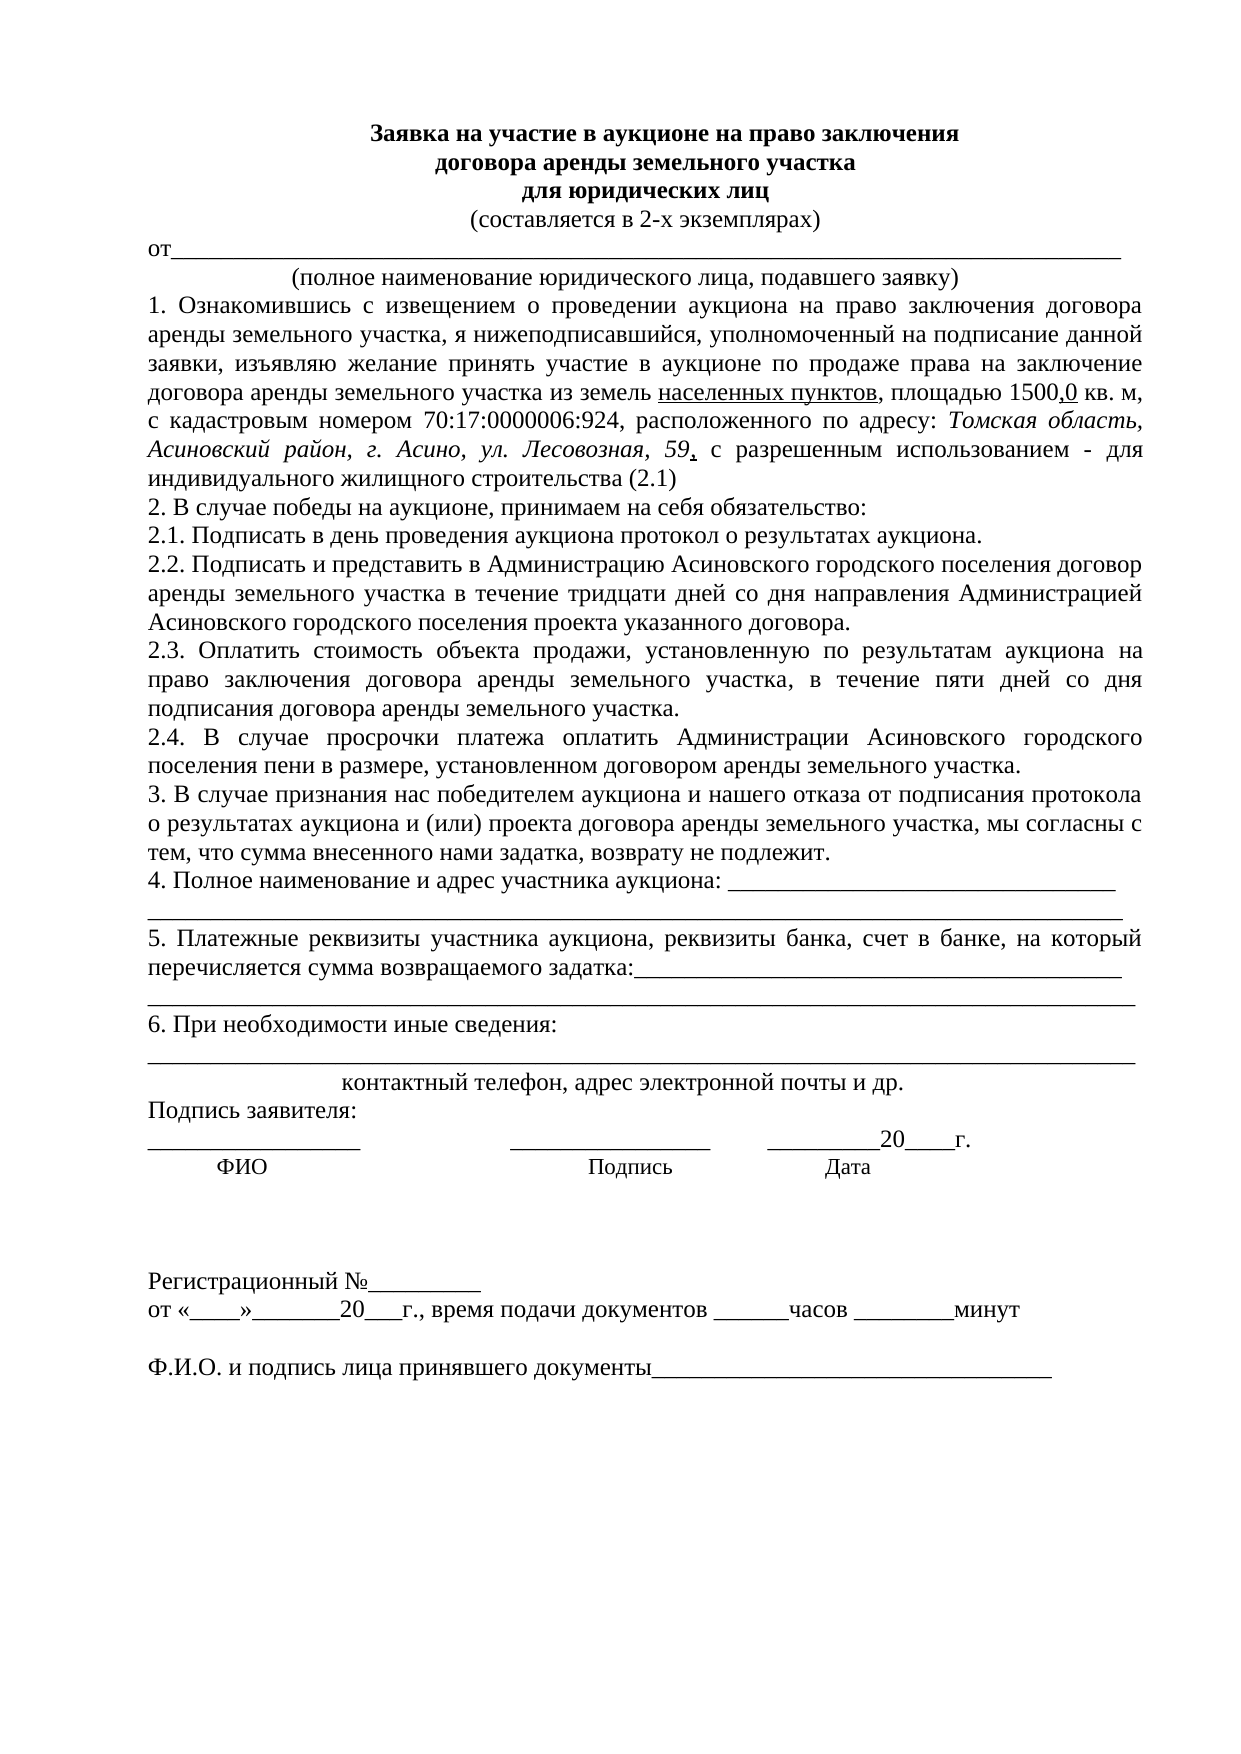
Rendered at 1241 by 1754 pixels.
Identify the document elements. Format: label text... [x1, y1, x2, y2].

text 5. Платежные реквизиты участника аукциона, реквизиты банка, счет в банке, на который перечисляется сумма возвращаемого задатка:_______________________________________ [148, 923, 1143, 981]
text 3. В случае признания нас победителем аукциона и нашего отказа от подписания протокола о результатах аукциона и (или) проекта договора аренды земельного участка, мы согласны с тем, что сумма внесенного нами задатка, возврату не подлежит. [148, 779, 1143, 866]
text Заявка на участие в аукционе на право заключения [177, 118, 1152, 147]
text Регистрационный №_________ [148, 1266, 1143, 1294]
text _________________ ________________ _________20____г. [148, 1124, 1143, 1153]
text для юридических лиц [148, 176, 1143, 204]
text ______________________________________________________________________________ [148, 894, 1143, 923]
text Подпись заявителя: [148, 1096, 1143, 1124]
text контактный телефон, адрес электронной почты и др. [148, 1067, 1143, 1096]
text от____________________________________________________________________________ [148, 233, 1143, 262]
text (составляется в 2-х экземплярах) [148, 204, 1143, 233]
text 2.4. В случае просрочки платежа оплатить Администрации Асиновского городского поселения пени в размере, установленном договором аренды земельного участка. [148, 722, 1143, 779]
text 4. Полное наименование и адрес участника аукциона: _______________________________ [148, 866, 1143, 894]
text 2. В случае победы на аукционе, принимаем на себя обязательство: [148, 492, 1143, 521]
text 6. При необходимости иные сведения: _______________________________________________________________________________ [148, 1009, 1143, 1067]
text 2.1. Подписать в день проведения аукциона протокол о результатах аукциона. [148, 521, 1143, 549]
text 2.2. Подписать и представить в Администрацию Асиновского городского поселения договор аренды земельного участка в течение тридцати дней со дня направления Администрацией Асиновского городского поселения проекта указанного договора. [148, 549, 1143, 636]
text 2.3. Оплатить стоимость объекта продажи, установленную по результатам аукциона на право заключения договора аренды земельного участка, в течение пяти дней со дня подписания договора аренды земельного участка. [148, 636, 1143, 722]
text (полное наименование юридического лица, подавшего заявку) [148, 262, 1143, 291]
text ФИО Подпись Дата [148, 1153, 1143, 1179]
text Ф.И.О. и подпись лица принявшего документы________________________________ [148, 1352, 1143, 1381]
text 1. Ознакомившись с извещением о проведении аукциона на право заключения договора аренды земельного участка, я нижеподписавшийся, уполномоченный на подписание данной заявки, изъявляю желание принять участие в аукционе по продаже права на заключение договора аренды земельного участка из земель населенных пунктов, площадью 1500,0 кв. м, с кадастровым номером 70:17:0000006:924, расположенного по адресу: Томская область, Асиновский район, г. Асино, ул. Лесовозная, 59, с разрешенным использованием - для индивидуального жилищного строительства (2.1) [148, 291, 1143, 492]
text _______________________________________________________________________________ [148, 981, 1143, 1009]
text договора аренды земельного участка [148, 147, 1143, 176]
text от «____»_______20___г., время подачи документов ______часов ________минут [148, 1294, 1143, 1323]
